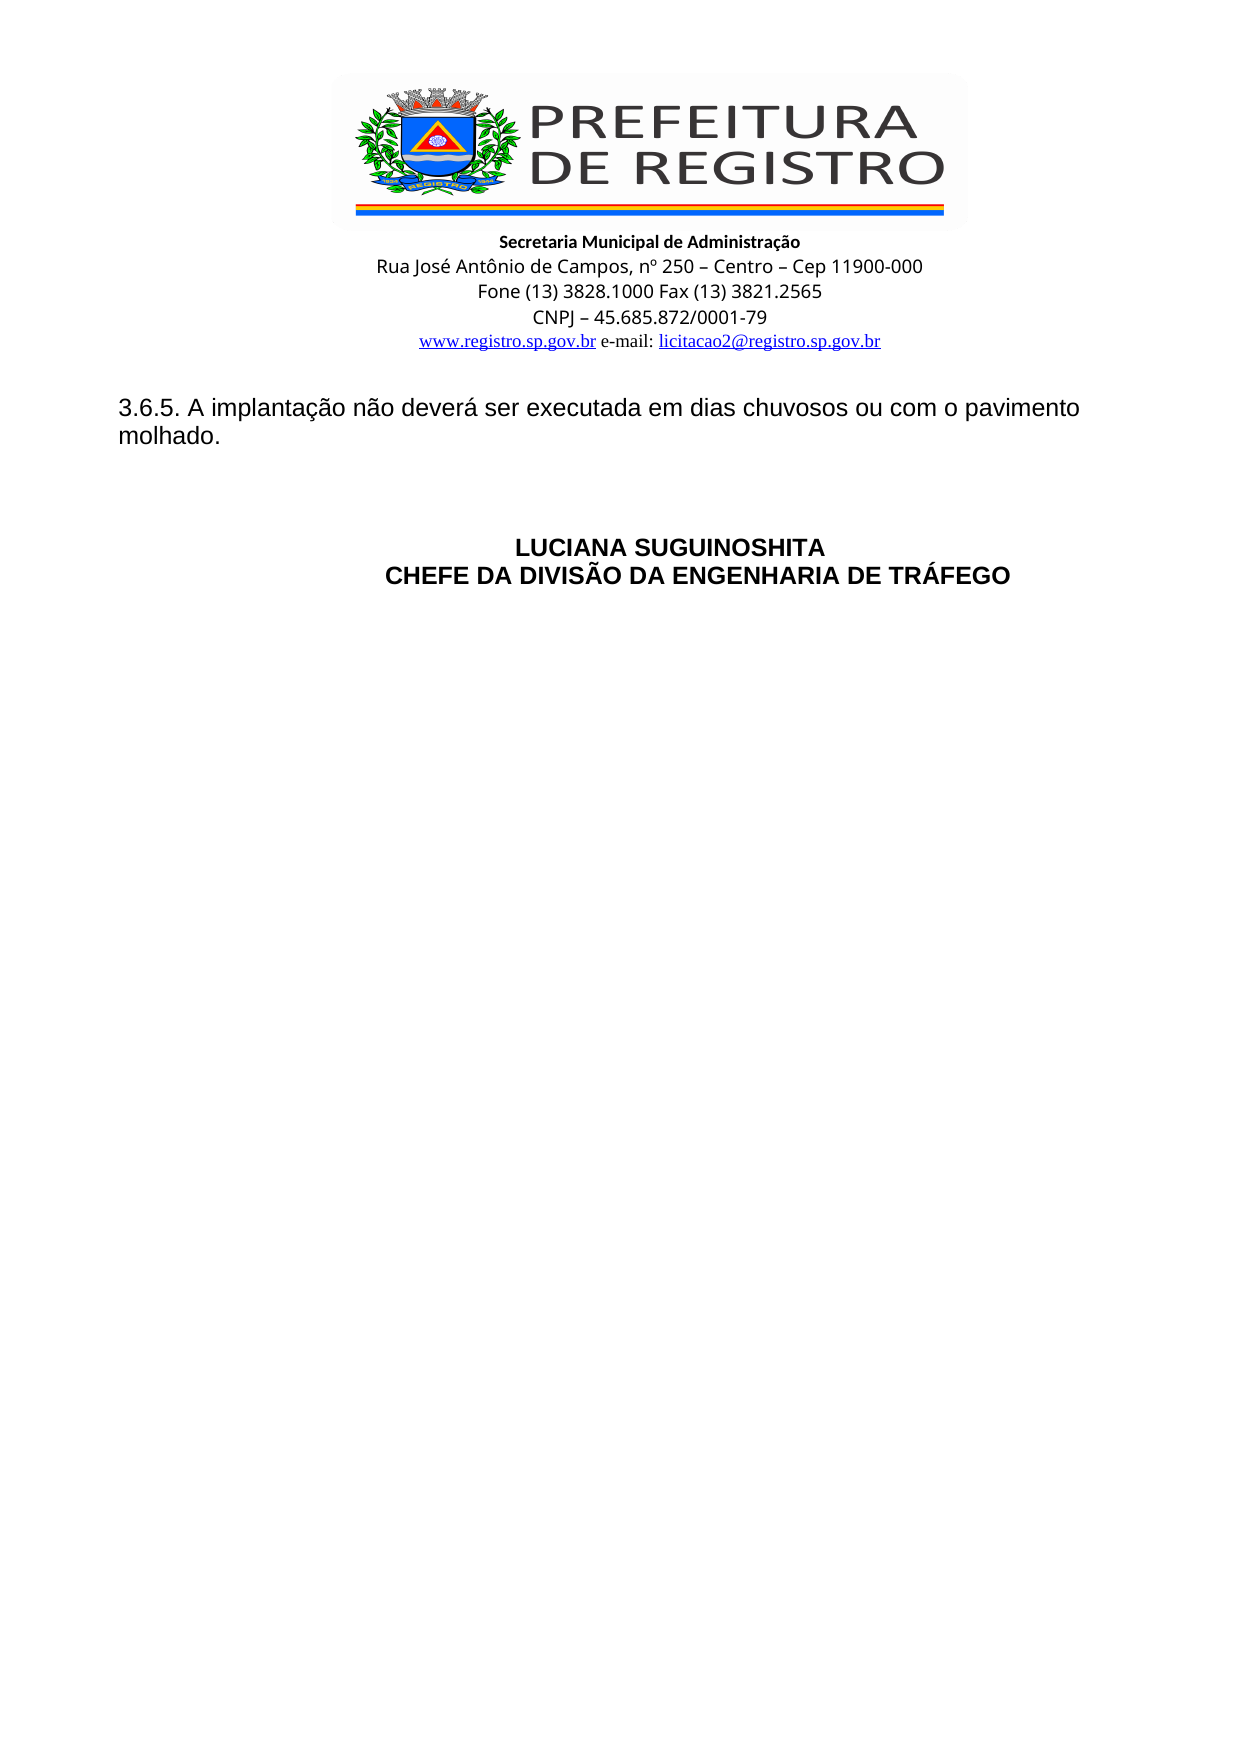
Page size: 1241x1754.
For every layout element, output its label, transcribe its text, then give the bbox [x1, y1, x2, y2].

text LUCIANA SUGUINOSHITA [185, 533, 1155, 561]
list CHEFE DA DIVISÃO DA ENGENHARIA DE TRÁFEGO [215, 561, 1181, 590]
picture [331, 73, 968, 231]
text 3.6.5. A implantação não deverá ser executada em dias chuvosos ou com o pavimento molhado. [118, 393, 1181, 450]
